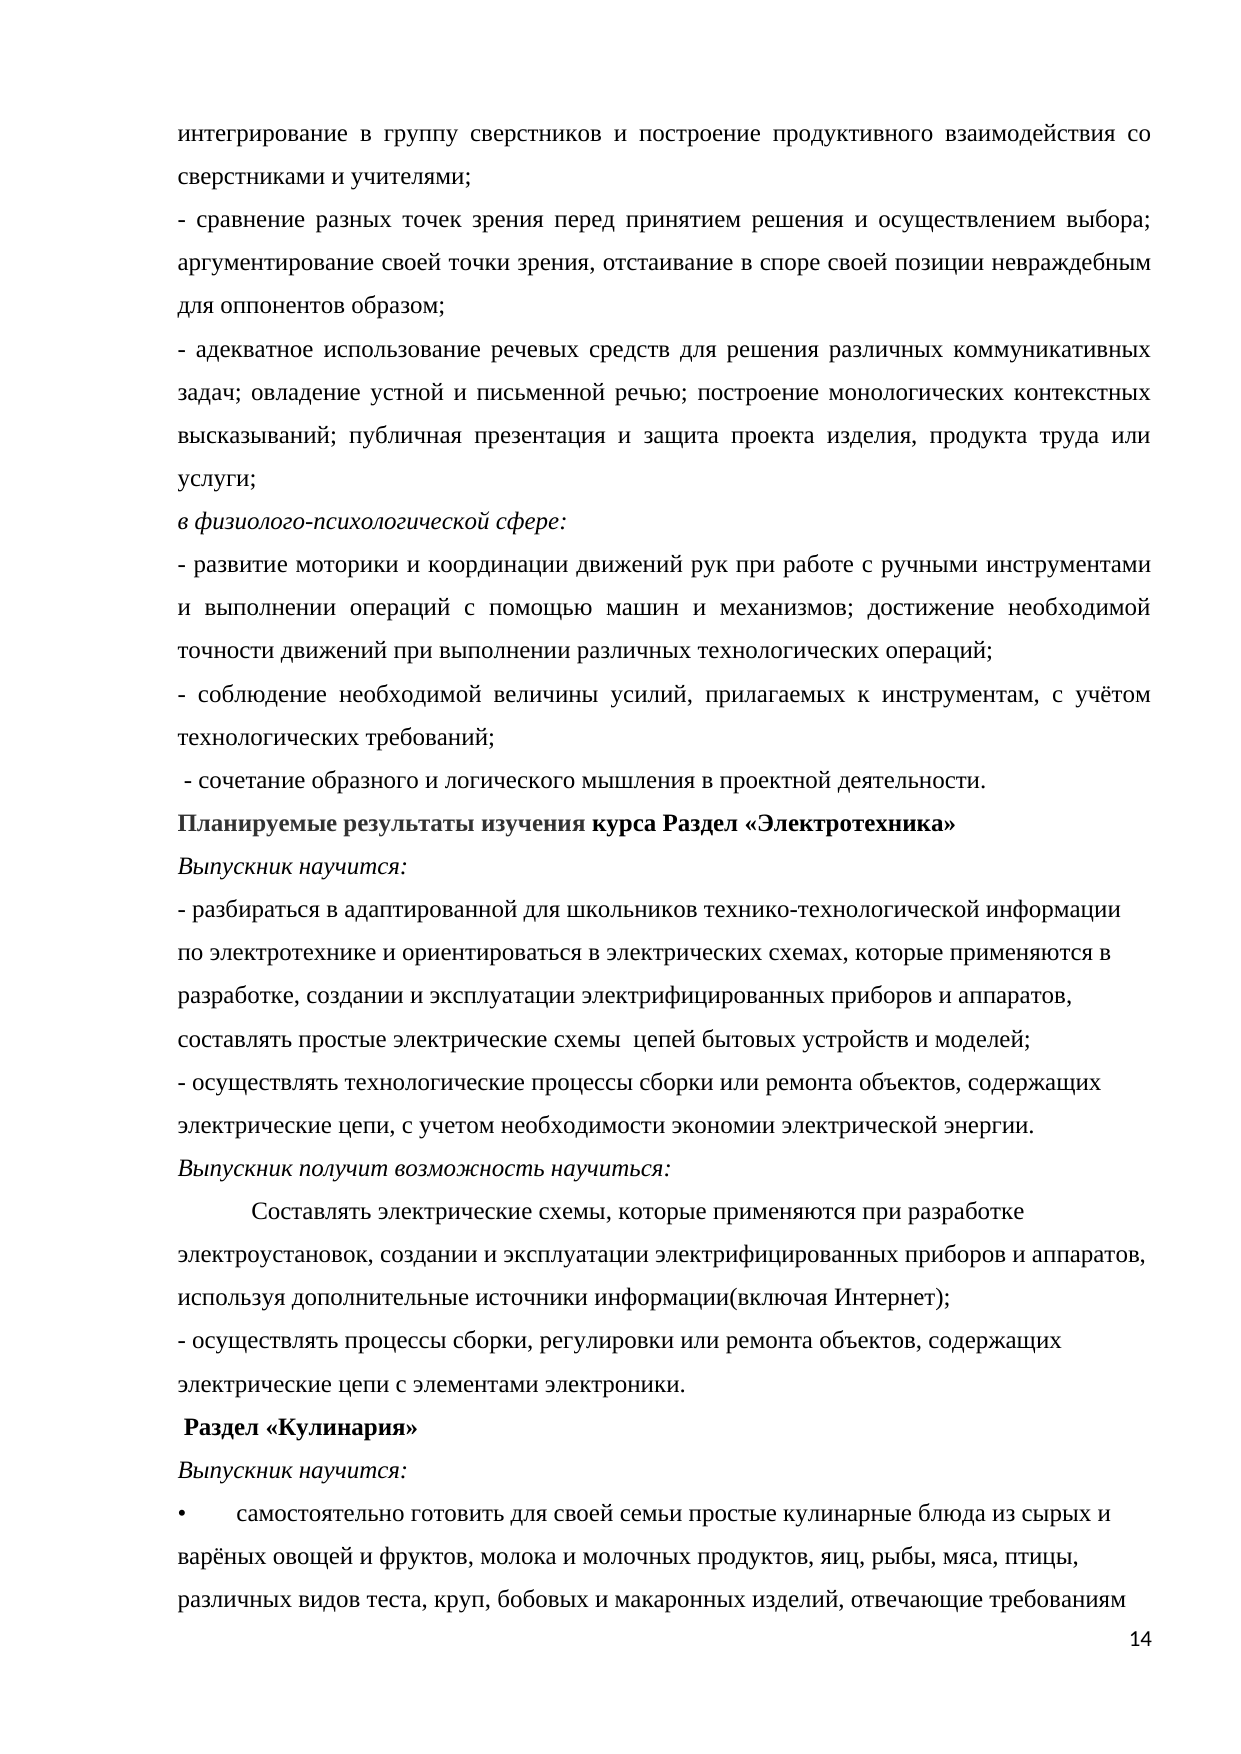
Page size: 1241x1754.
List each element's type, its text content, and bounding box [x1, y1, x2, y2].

text Выпускник получит возможность научиться: [177, 1153, 1152, 1182]
text - развитие моторики и координации движений рук при работе с ручными инструментами и выполнении операций с помощью машин и механизмов; достижение необходимой точности движений при выполнении различных технологических операций; [177, 549, 1152, 664]
text - осуществлять процессы сборки, регулировки или ремонта объектов, содержащих электрические цепи с элементами электроники. [177, 1326, 1152, 1397]
text Планируемые результаты изучения курса Раздел «Электротехника» [177, 808, 1152, 837]
text - осуществлять технологические процессы сборки или ремонта объектов, содержащих электрические цепи, с учетом необходимости экономии электрической энергии. [177, 1067, 1152, 1139]
text Раздел «Кулинария» [177, 1412, 1152, 1441]
text - сравнение разных точек зрения перед принятием решения и осуществлением выбора; аргументирование своей точки зрения, отстаивание в споре своей позиции невраждебным для оппонентов образом; [177, 204, 1152, 319]
text - сочетание образного и логического мышления в проектной деятельности. [177, 765, 1152, 794]
text Выпускник научится: [177, 1455, 1152, 1484]
text - разбираться в адаптированной для школьников технико-технологической информации по электротехнике и ориентироваться в электрических схемах, которые применяются в разработке, создании и эксплуатации электрифицированных приборов и аппаратов, составлять простые электрические схемы цепей бытовых устройств и моделей; [177, 894, 1152, 1052]
text Выпускник научится: [177, 851, 1152, 880]
text - адекватное использование речевых средств для решения различных коммуникативных задач; овладение устной и письменной речью; построение монологических контекстных высказываний; публичная презентация и защита проекта изделия, продукта труда или услуги; [177, 334, 1152, 492]
text в физиолого-психологической сфере: [177, 506, 1152, 535]
text - соблюдение необходимой величины усилий, прилагаемых к инструментам, с учётом технологических требований; [177, 679, 1152, 751]
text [177, 118, 1152, 190]
text Составлять электрические схемы, которые применяются при разработке электроустановок, создании и эксплуатации электрифицированных приборов и аппаратов, используя дополнительные источники информации(включая Интернет); [177, 1196, 1152, 1311]
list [177, 1498, 1152, 1613]
